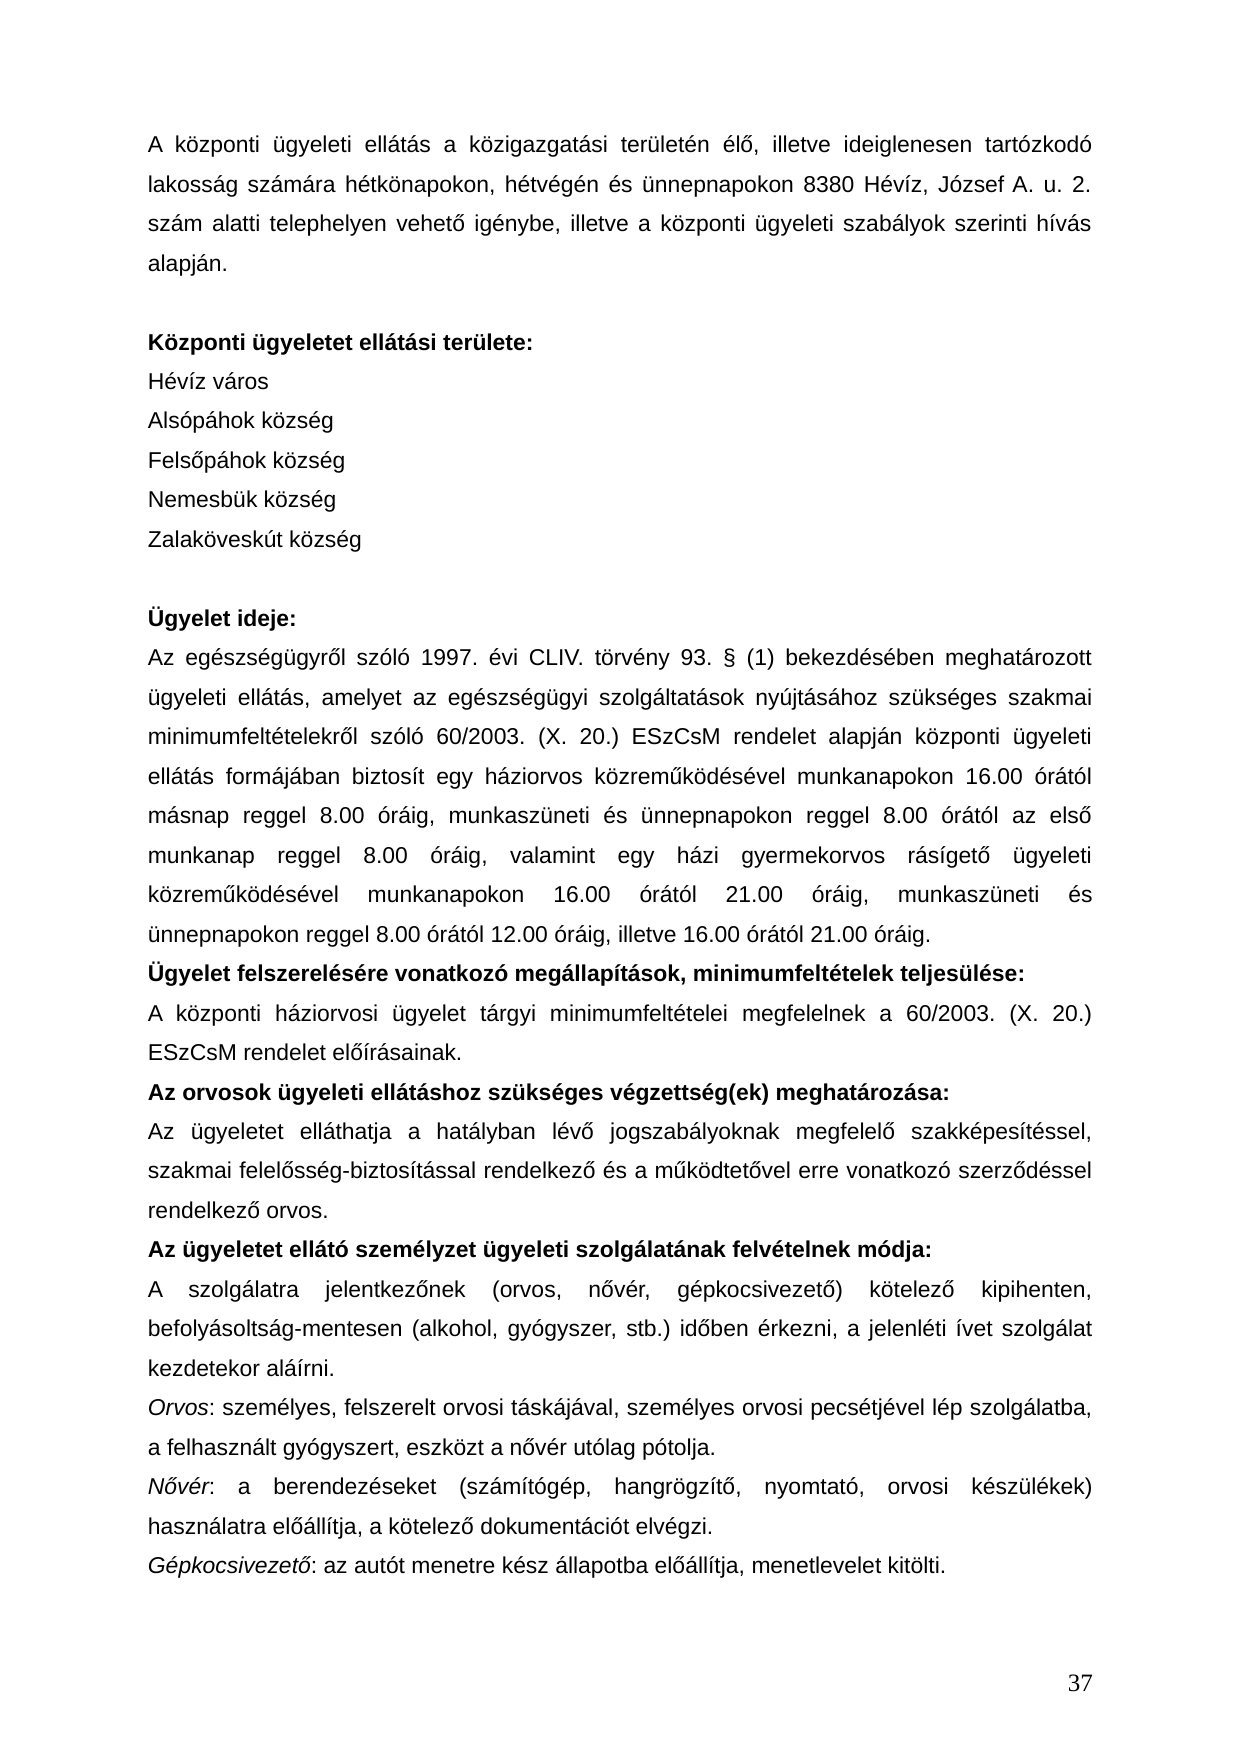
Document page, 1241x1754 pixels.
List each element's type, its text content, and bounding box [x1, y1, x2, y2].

text Orvos: személyes, felszerelt orvosi táskájával, személyes orvosi pecsétjével lép szolgálatba, a felhasznált gyógyszert, eszközt a nővér utólag pótolja. [148, 1394, 1093, 1460]
text Az orvosok ügyeleti ellátáshoz szükséges végzettség(ek) meghatározása: [148, 1078, 1093, 1105]
text Központi ügyeletet ellátási területe: [148, 328, 1093, 355]
text Nemesbük község [148, 486, 1093, 513]
text Ügyelet felszerelésére vonatkozó megállapítások, minimumfeltételek teljesülése: [148, 960, 1093, 986]
text Gépkocsivezető: az autót menetre kész állapotba előállítja, menetlevelet kitölti. [148, 1552, 1093, 1579]
text Nővér: a berendezéseket (számítógép, hangrögzítő, nyomtató, orvosi készülékek) használatra előállítja, a kötelező dokumentációt elvégzi. [148, 1473, 1093, 1539]
text Ügyelet ideje: [148, 605, 1093, 631]
text Zalaköveskút község [148, 526, 1093, 552]
text Az ügyeletet ellátó személyzet ügyeleti szolgálatának felvételnek módja: [148, 1236, 1093, 1263]
text A központi ügyeleti ellátás a közigazgatási területén élő, illetve ideiglenesen tartózkodó lakosság számára hétkönapokon, hétvégén és ünnepnapokon 8380 Hévíz, József A. u. 2. szám alatti telephelyen vehető igénybe, illetve a központi ügyeleti szabályok szerinti hívás alapján. [148, 131, 1093, 276]
text A szolgálatra jelentkezőnek (orvos, nővér, gépkocsivezető) kötelező kipihenten, befolyásoltság-mentesen (alkohol, gyógyszer, stb.) időben érkezni, a jelenléti ívet szolgálat kezdetekor aláírni. [148, 1276, 1093, 1381]
text Az ügyeletet elláthatja a hatályban lévő jogszabályoknak megfelelő szakképesítéssel, szakmai felelősség-biztosítással rendelkező és a működtetővel erre vonatkozó szerződéssel rendelkező orvos. [148, 1118, 1093, 1223]
text Hévíz város [148, 368, 1093, 394]
text Az egészségügyről szóló 1997. évi CLIV. törvény 93. § (1) bekezdésében meghatározott ügyeleti ellátás, amelyet az egészségügyi szolgáltatások nyújtásához szükséges szakmai minimumfeltételekről szóló 60/2003. (X. 20.) ESzCsM rendelet alapján központi ügyeleti ellátás formájában biztosít egy háziorvos közreműködésével munkanapokon 16.00 órától másnap reggel 8.00 óráig, munkaszüneti és ünnepnapokon reggel 8.00 órától az első munkanap reggel 8.00 óráig, valamint egy házi gyermekorvos rásígető ügyeleti közreműködésével munkanapokon 16.00 órától 21.00 óráig, munkaszüneti és ünnepnapokon reggel 8.00 órától 12.00 óráig, illetve 16.00 órától 21.00 óráig. [148, 644, 1093, 947]
text A központi háziorvosi ügyelet tárgyi minimumfeltételei megfelelnek a 60/2003. (X. 20.) ESzCsM rendelet előírásainak. [148, 999, 1093, 1065]
text Felsőpáhok község [148, 447, 1093, 473]
text Alsópáhok község [148, 407, 1093, 434]
